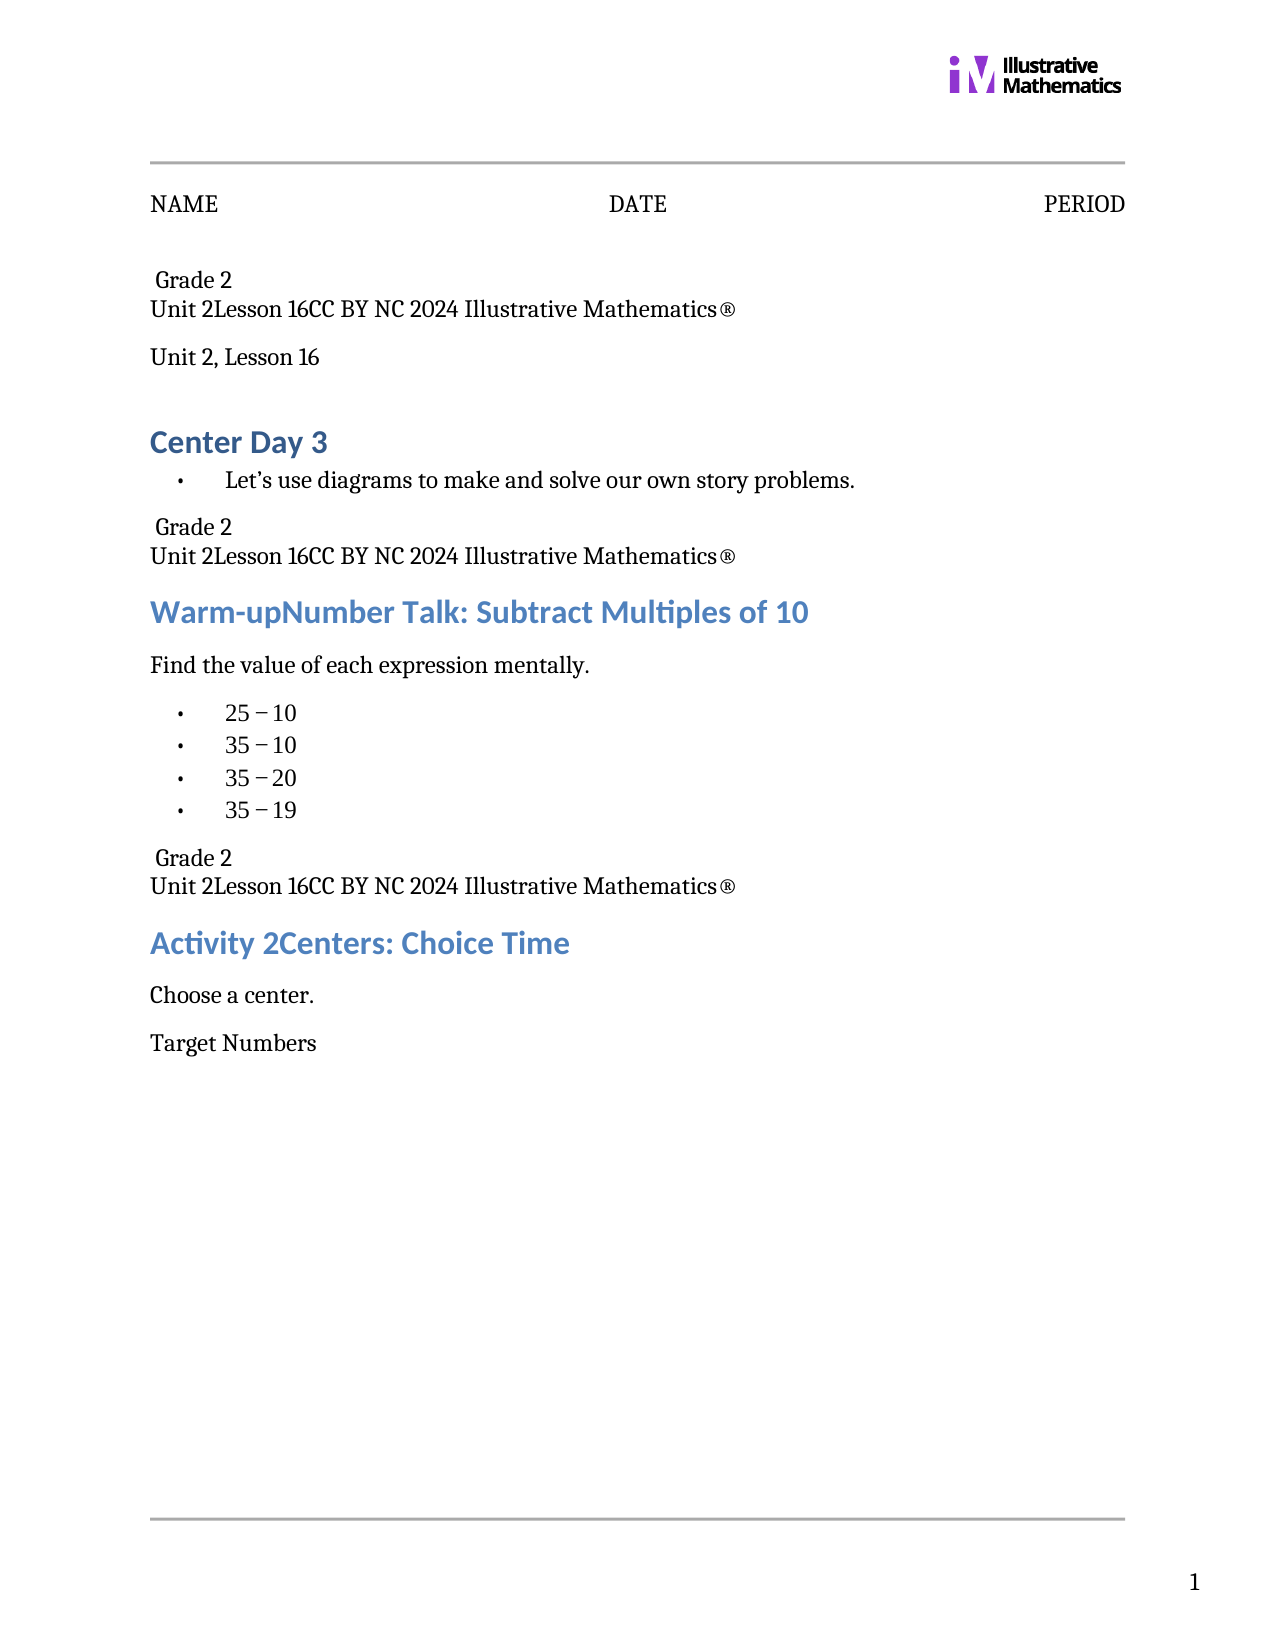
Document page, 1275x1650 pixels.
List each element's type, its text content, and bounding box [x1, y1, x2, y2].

text Choose a center. [150, 981, 1125, 1010]
text Unit 2, Lesson 16 [150, 342, 1125, 371]
text Grade 2 Unit 2Lesson 16CC BY NC 2024 Illustrative Mathematics® [150, 843, 1125, 901]
subtitle Activity 2Centers: Choice Time [150, 922, 1125, 963]
list Let’s use diagrams to make and solve our own story problems. [175, 466, 1125, 494]
text Grade 2 Unit 2Lesson 16CC BY NC 2024 Illustrative Mathematics® [150, 513, 1125, 571]
text Find the value of each expression mentally. [150, 651, 1125, 680]
picture [949, 55, 1121, 93]
text Target Numbers [150, 1029, 1125, 1058]
text Grade 2 Unit 2Lesson 16CC BY NC 2024 Illustrative Mathematics® [150, 266, 1125, 324]
subtitle Center Day 3 [150, 421, 1125, 462]
subtitle Warm-upNumber Talk: Subtract Multiples of 10 [150, 592, 1125, 632]
